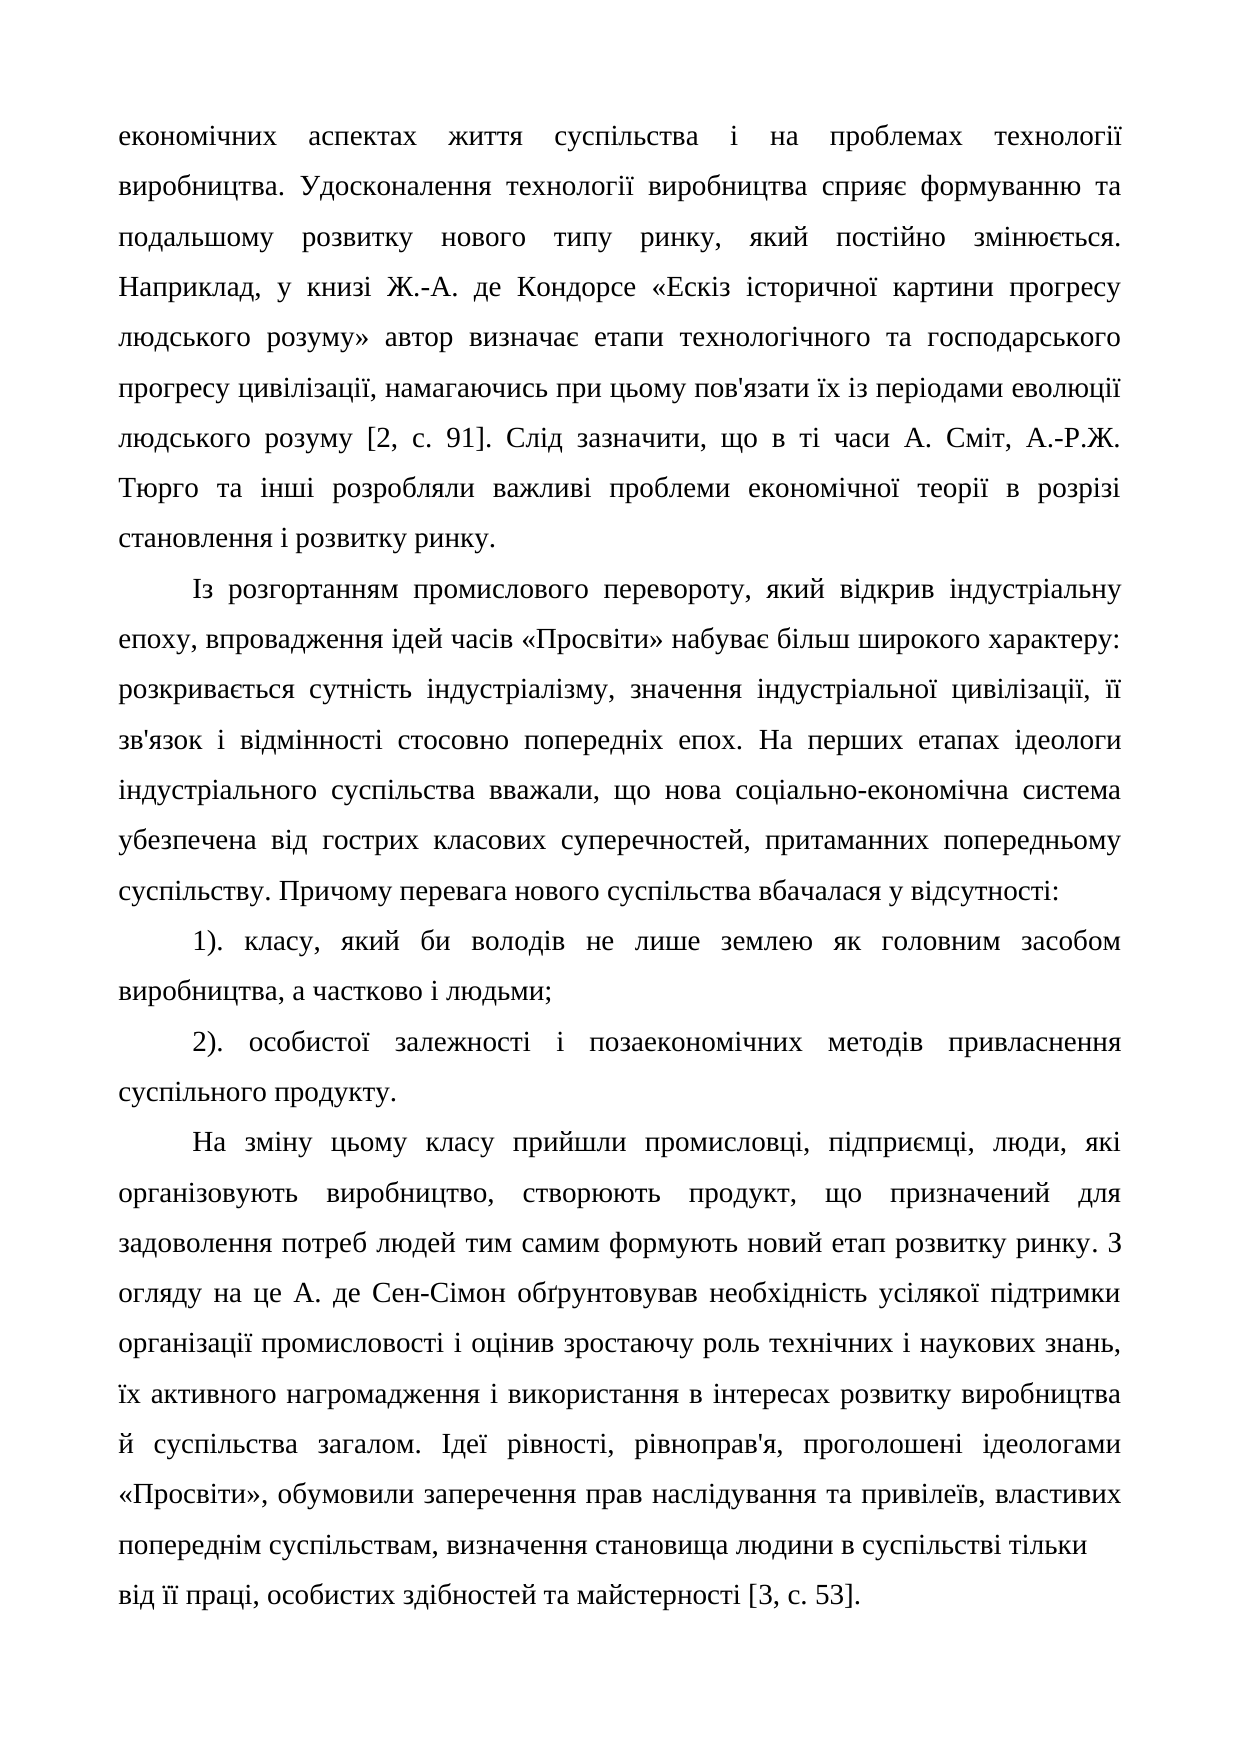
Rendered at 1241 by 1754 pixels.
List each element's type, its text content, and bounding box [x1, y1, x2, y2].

text 1). класу, який би володів не лише землею як головним засобом виробництва, а частково і людьми; [118, 923, 1122, 1007]
text 2). особистої залежності і позаекономічних методів привласнення суспільного продукту. [118, 1024, 1122, 1108]
text На зміну цьому класу прийшли промисловці, підприємці, люди, які організовують виробництво, створюють продукт, що призначений для задоволення потреб людей тим самим формують новий етап розвитку ринку. З огляду на це А. де Сен-Сімон обґрунтовував необхідність усілякої підтримки організації промисловості і оцінив зростаючу роль технічних і наукових знань, їх активного нагромадження і використання в інтересах розвитку виробництва й суспільства загалом. Ідеї рівності, рівноправ'я, проголошені ідеологами «Просвіти», обумовили заперечення прав наслідування та привілеїв, властивих попереднім суспільствам, визначення становища людини в суспільстві тільки [118, 1124, 1122, 1560]
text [118, 118, 1122, 554]
text Із розгортанням промислового перевороту, який відкрив індустріальну епоху, впровадження ідей часів «Просвіти» набуває більш широкого характеру: розкривається сутність індустріалізму, значення індустріальної цивілізації, її зв'язок і відмінності стосовно попередніх епох. На перших етапах ідеологи індустріального суспільства вважали, що нова соціально-економічна система убезпечена від гострих класових суперечностей, притаманних попередньому суспільству. Причому перевага нового суспільства вбачалася у відсутності: [118, 571, 1122, 906]
text від її праці, особистих здібностей та майстерності [3, c. 53]. [118, 1577, 1122, 1611]
